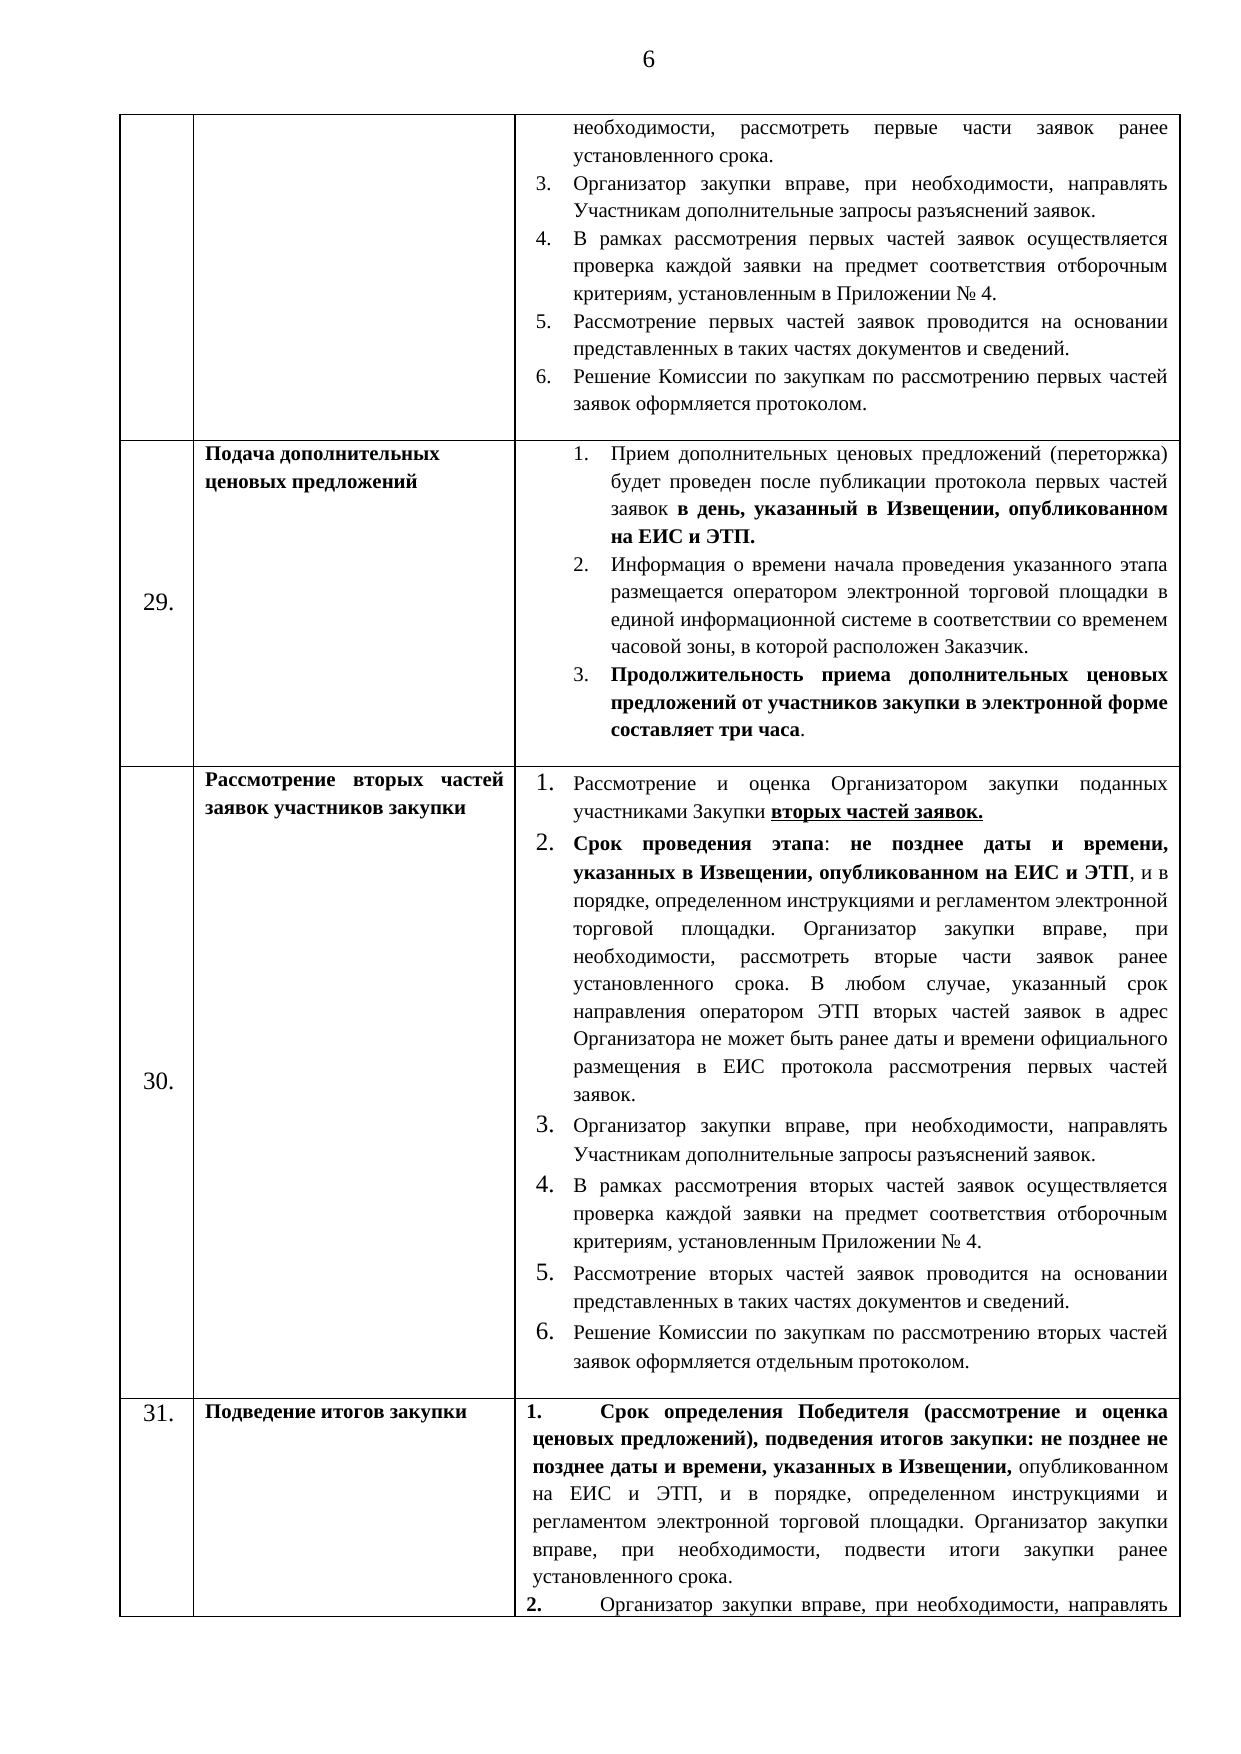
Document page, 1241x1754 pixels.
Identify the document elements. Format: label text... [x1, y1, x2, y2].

table_cell Рассмотрение и оценка Организатором закупки поданных участниками Закупки вторых частей заявок. Срок проведения этапа: не позднее даты и времени, указанных в Извещении, опубликованном на ЕИС и ЭТП, и в порядке, определенном инструкциями и регламентом электронной торговой площадки. Организатор закупки вправе, при необходимости, рассмотреть вторые части заявок ранее установленного срока. В любом случае, указанный срок направления оператором ЭТП вторых частей заявок в адрес Организатора не может быть ранее даты и времени официального размещения в ЕИС протокола рассмотрения первых частей заявок. Организатор закупки вправе, при необходимости, направлять Участникам дополнительные запросы разъяснений заявок. В рамках рассмотрения вторых частей заявок осуществляется проверка каждой заявки на предмет соответствия отборочным критериям, установленным Приложении № 4. Рассмотрение вторых частей заявок проводится на основании представленных в таких частях документов и сведений. Решение Комиссии по закупкам по рассмотрению вторых частей заявок оформляется отдельным протоколом. [516, 767, 1179, 1397]
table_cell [516, 1399, 1179, 1616]
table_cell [516, 115, 1179, 440]
table_cell [121, 441, 193, 766]
table_cell [121, 115, 193, 440]
table_cell Подача дополнительных ценовых предложений [194, 441, 514, 766]
table_cell Прием дополнительных ценовых предложений (переторжка) будет проведен после публикации протокола первых частей заявок в день, указанный в Извещении, опубликованном на ЕИС и ЭТП. Информация о времени начала проведения указанного этапа размещается оператором электронной торговой площадки в единой информационной системе в соответствии со временем часовой зоны, в которой расположен Заказчик. Продолжительность приема дополнительных ценовых предложений от участников закупки в электронной форме составляет три часа. [516, 441, 1179, 766]
table_cell [121, 767, 193, 1397]
table_cell [121, 1399, 193, 1616]
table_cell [194, 115, 514, 440]
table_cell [194, 1399, 514, 1616]
table_cell Рассмотрение вторых частей заявок участников закупки [194, 767, 514, 1397]
